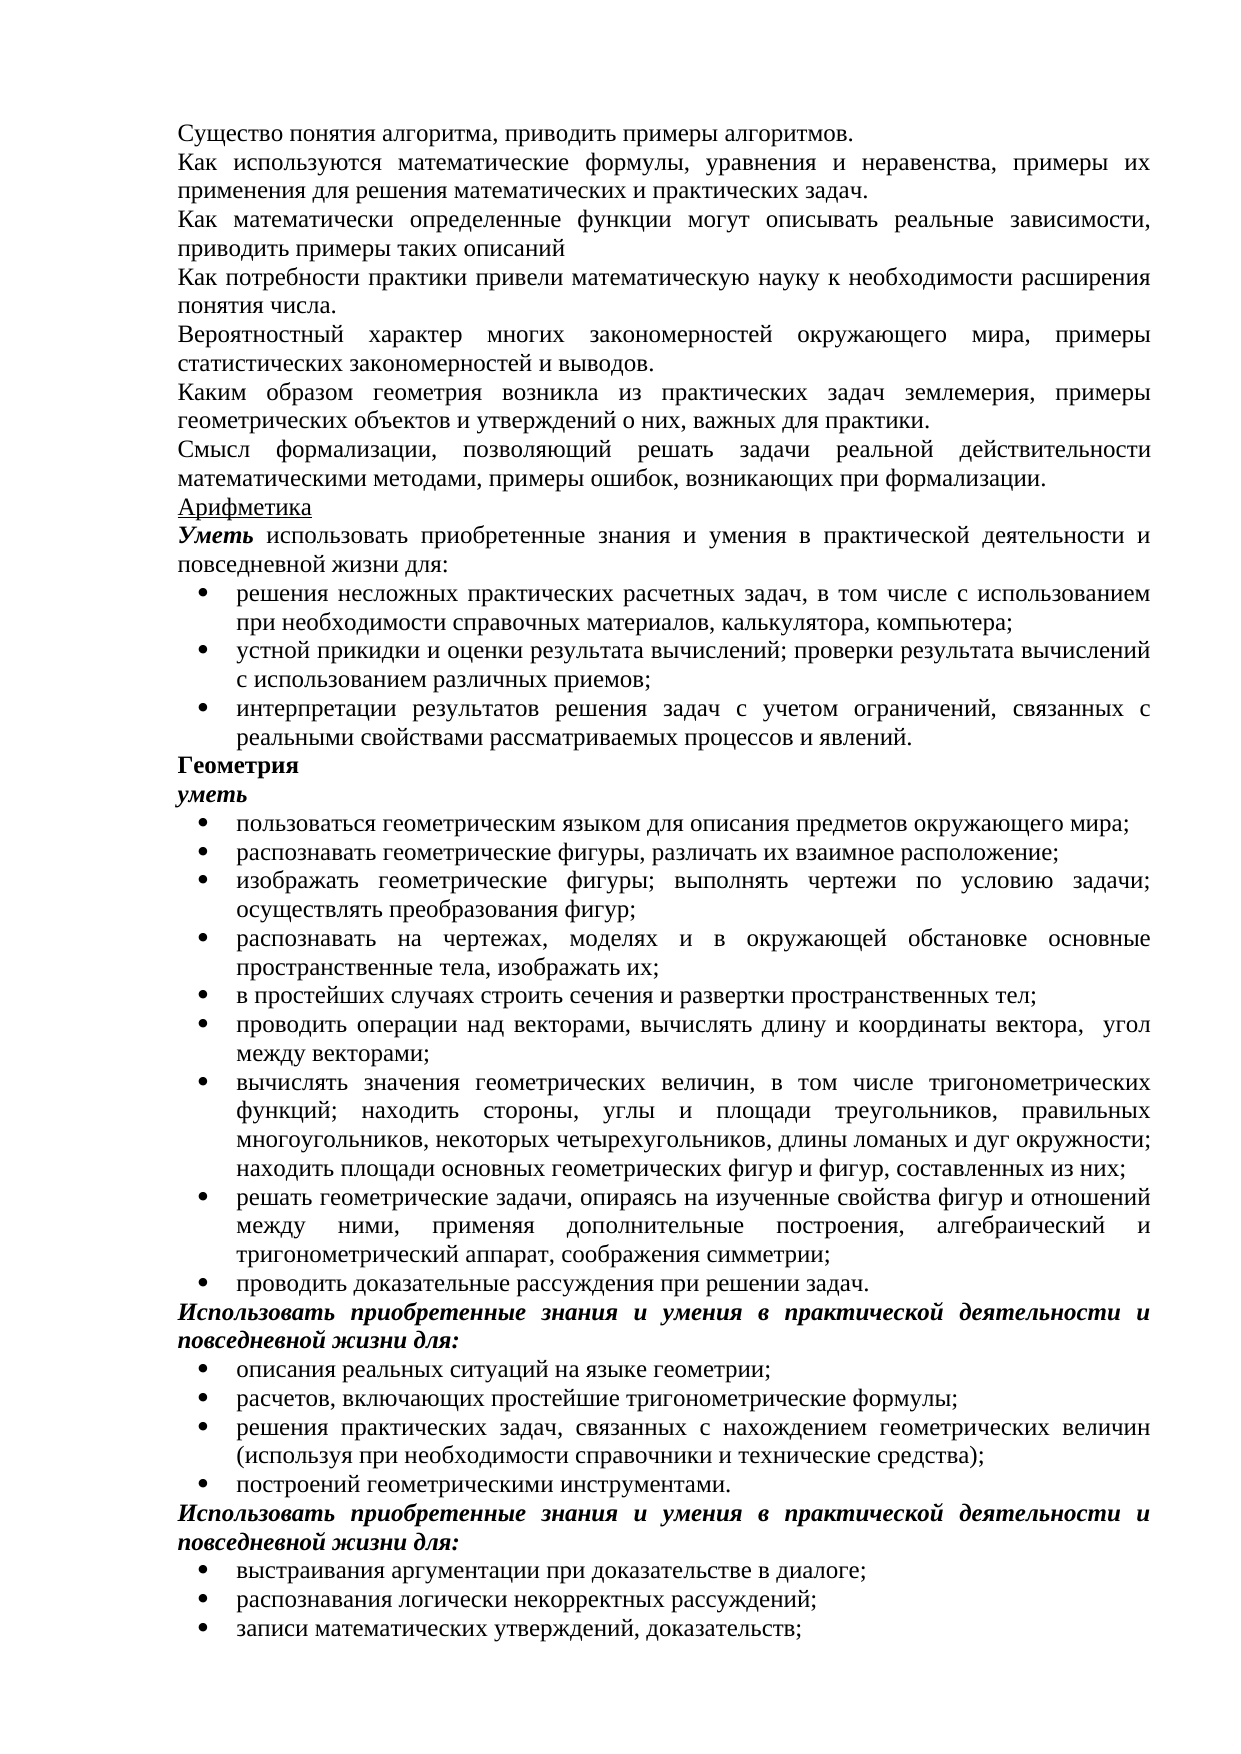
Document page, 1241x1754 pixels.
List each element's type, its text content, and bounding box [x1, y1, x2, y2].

list интерпретации результатов решения задач с учетом ограничений, связанных с реальными свойствами рассматриваемых процессов и явлений. [199, 693, 1152, 751]
text Существо понятия алгоритма, приводить примеры алгоритмов. [177, 118, 1152, 147]
text Использовать приобретенные знания и умения в практической деятельности и повседневной жизни для: [177, 1297, 1152, 1354]
list пользоваться геометрическим языком для описания предметов окружающего мира; [199, 808, 1152, 837]
list проводить доказательные рассуждения при решении задач. [199, 1268, 1152, 1297]
text Уметь использовать приобретенные знания и умения в практической деятельности и повседневной жизни для: [177, 521, 1152, 578]
list распознавать на чертежах, моделях и в окружающей обстановке основные пространственные тела, изображать их; [199, 923, 1152, 981]
text Использовать приобретенные знания и умения в практической деятельности и повседневной жизни для: [177, 1498, 1152, 1556]
list в простейших случаях строить сечения и развертки пространственных тел; [199, 981, 1152, 1009]
list решения несложных практических расчетных задач, в том числе с использованием при необходимости справочных материалов, калькулятора, компьютера; [199, 578, 1152, 636]
text уметь [177, 779, 1152, 808]
text Каким образом геометрия возникла из практических задач землемерия, примеры геометрических объектов и утверждений о них, важных для практики. [177, 377, 1152, 434]
list распознавать геометрические фигуры, различать их взаимное расположение; [199, 837, 1152, 866]
text Арифметика [177, 492, 1152, 521]
list решения практических задач, связанных с нахождением геометрических величин (используя при необходимости справочники и технические средства); [199, 1412, 1152, 1469]
text Геометрия [177, 751, 1152, 779]
list описания реальных ситуаций на языке геометрии; [199, 1354, 1152, 1383]
list построений геометрическими инструментами. [199, 1469, 1152, 1498]
list устной прикидки и оценки результата вычислений; проверки результата вычислений с использованием различных приемов; [199, 636, 1152, 693]
text Как используются математические формулы, уравнения и неравенства, примеры их применения для решения математических и практических задач. [177, 147, 1152, 204]
text Как математически определенные функции могут описывать реальные зависимости, приводить примеры таких описаний [177, 204, 1152, 262]
list выстраивания аргументации при доказательстве в диалоге; [199, 1556, 1152, 1584]
list решать геометрические задачи, опираясь на изученные свойства фигур и отношений между ними, применяя дополнительные построения, алгебраический и тригонометрический аппарат, соображения симметрии; [199, 1182, 1152, 1268]
list проводить операции над векторами, вычислять длину и координаты вектора, угол между векторами; [199, 1009, 1152, 1067]
list распознавания логически некорректных рассуждений; [199, 1584, 1152, 1613]
list записи математических утверждений, доказательств; [199, 1613, 1152, 1642]
list изображать геометрические фигуры; выполнять чертежи по условию задачи; осуществлять преобразования фигур; [199, 866, 1152, 923]
list расчетов, включающих простейшие тригонометрические формулы; [199, 1383, 1152, 1412]
text Вероятностный характер многих закономерностей окружающего мира, примеры статистических закономерностей и выводов. [177, 319, 1152, 377]
list вычислять значения геометрических величин, в том числе тригонометрических функций; находить стороны, углы и площади треугольников, правильных многоугольников, некоторых четырехугольников, длины ломаных и дуг окружности; находить площади основных геометрических фигур и фигур, составленных из них; [199, 1067, 1152, 1182]
text Как потребности практики привели математическую науку к необходимости расширения понятия числа. [177, 262, 1152, 319]
text Смысл формализации, позволяющий решать задачи реальной действительности математическими методами, примеры ошибок, возникающих при формализации. [177, 434, 1152, 492]
